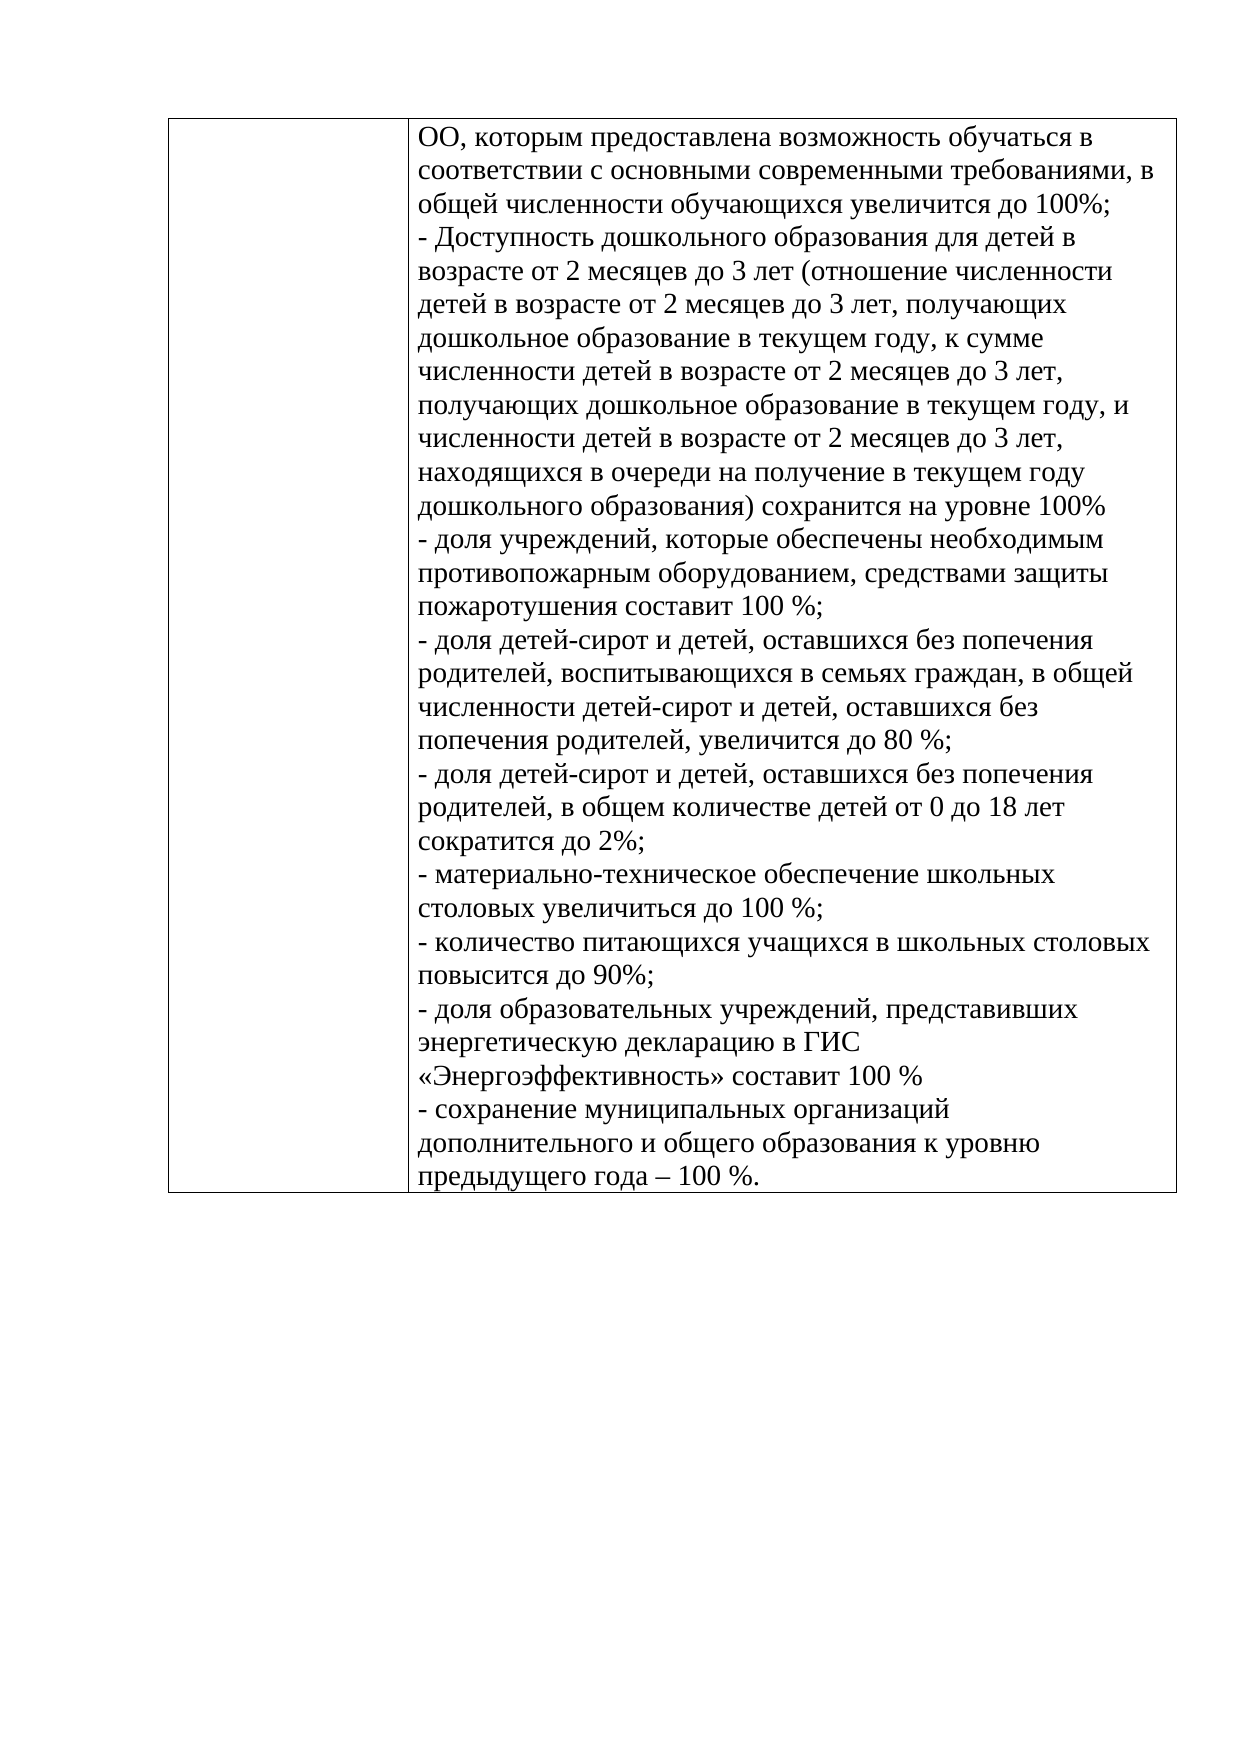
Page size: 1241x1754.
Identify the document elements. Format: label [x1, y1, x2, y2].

table_cell [409, 119, 1176, 1192]
table_cell [169, 119, 408, 1192]
